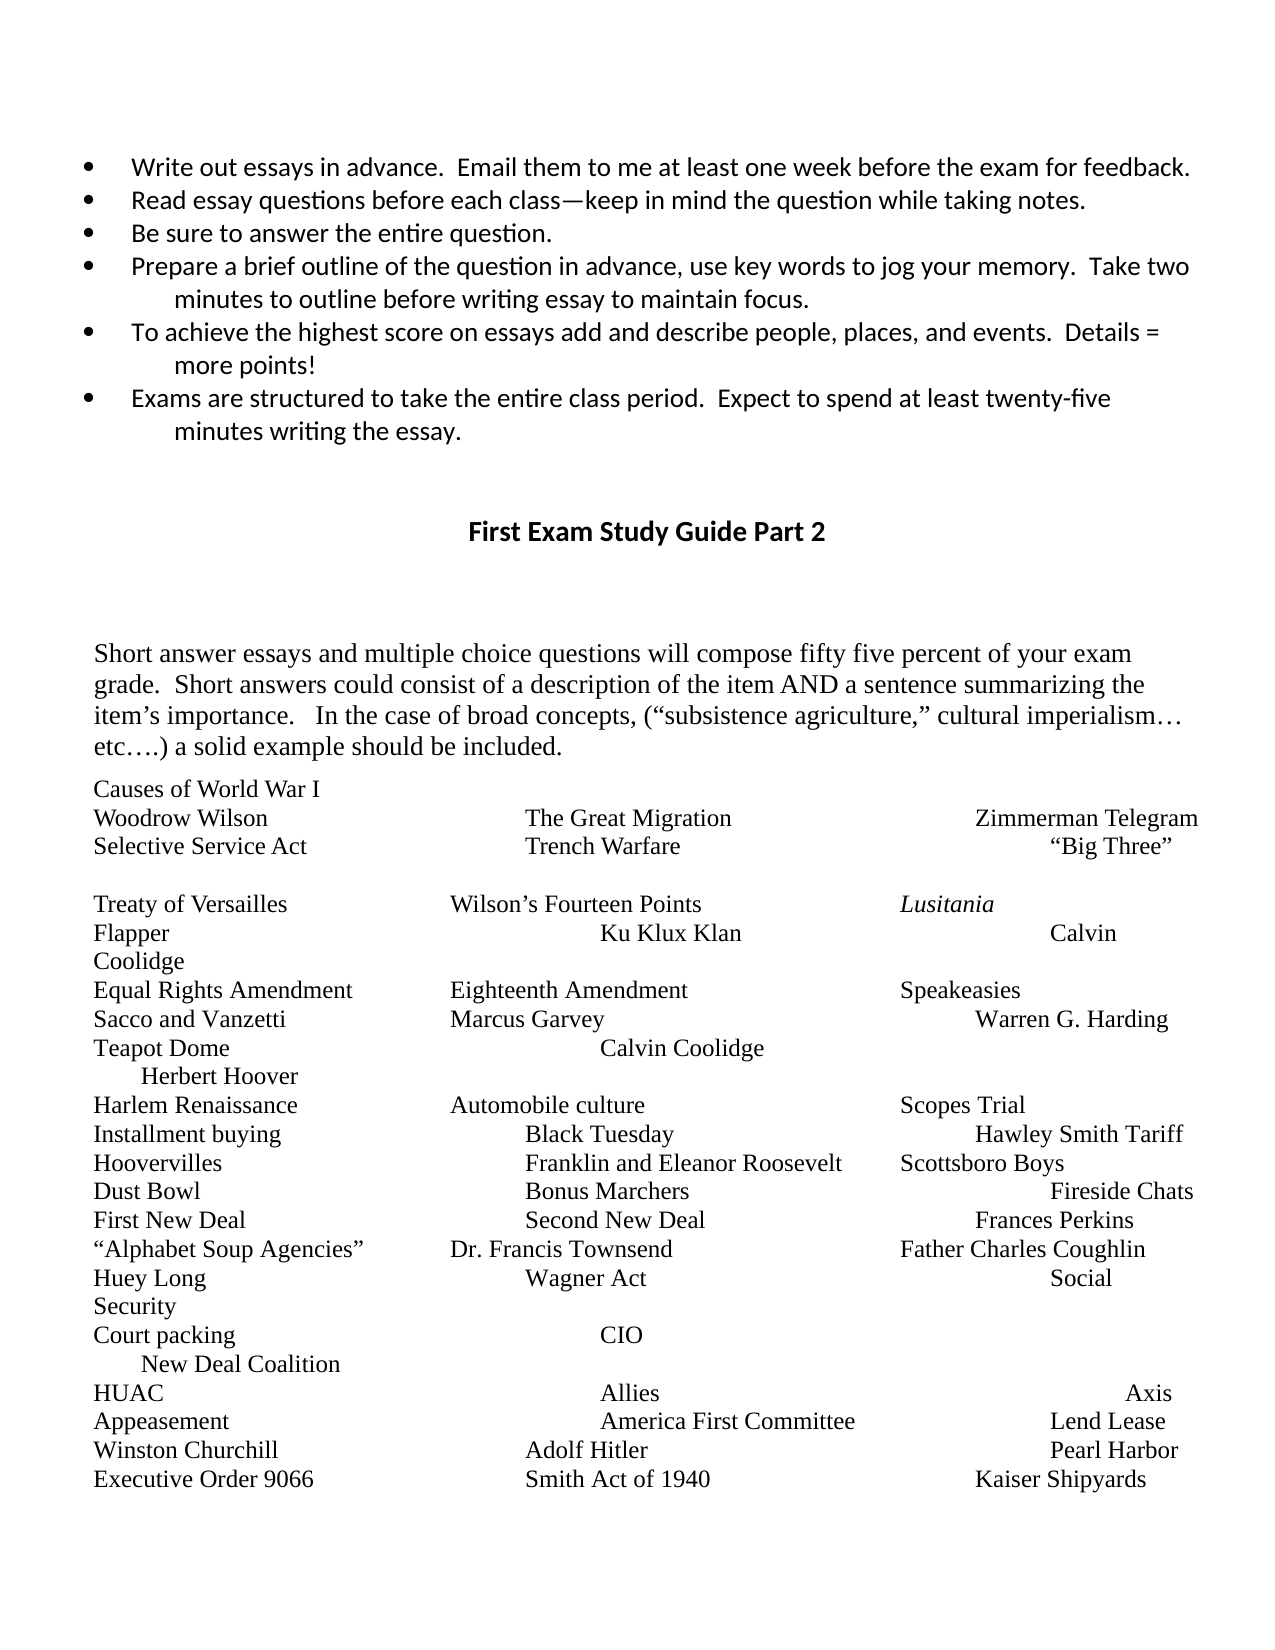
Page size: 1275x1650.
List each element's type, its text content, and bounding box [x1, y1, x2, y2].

text Teapot Dome Calvin Coolidge Herbert Hoover [93, 1033, 1200, 1090]
text Short answer essays and multiple choice questions will compose fifty five percent of your exam grade. Short answers could consist of a description of the item AND a sentence summarizing the item’s importance. In the case of broad concepts, (“subsistence agriculture,” cultural imperialism…etc….) a solid example should be included. [94, 637, 1200, 761]
text Hoovervilles Franklin and Eleanor Roosevelt Scottsboro Boys [93, 1148, 1200, 1176]
text “Alphabet Soup Agencies” Dr. Francis Townsend Father Charles Coughlin [93, 1234, 1200, 1263]
text Appeasement America First Committee Lend Lease [93, 1406, 1200, 1435]
text Equal Rights Amendment Eighteenth Amendment Speakeasies [93, 975, 1200, 1004]
text First Exam Study Guide Part 2 [94, 513, 1200, 549]
text Dust Bowl Bonus Marchers Fireside Chats [93, 1176, 1200, 1205]
list Write out essays in advance. Email them to me at least one week before the exam for feedback. [84, 150, 1200, 183]
text Executive Order 9066 Smith Act of 1940 Kaiser Shipyards [93, 1464, 1200, 1493]
text Huey Long Wagner Act Social Security [93, 1263, 1200, 1320]
text Winston Churchill Adolf Hitler Pearl Harbor [93, 1435, 1200, 1464]
text Installment buying Black Tuesday Hawley Smith Tariff [93, 1119, 1200, 1148]
list To achieve the highest score on essays add and describe people, places, and events. Details = more points! [84, 315, 1200, 381]
text Treaty of Versailles Wilson’s Fourteen Points Lusitania [93, 889, 1200, 918]
text Selective Service Act Trench Warfare “Big Three” [93, 831, 1200, 889]
text Court packing CIO New Deal Coalition [93, 1320, 1200, 1378]
text HUAC Allies Axis [93, 1378, 1200, 1406]
list Prepare a brief outline of the question in advance, use key words to jog your memory. Take two minutes to outline before writing essay to maintain focus. [84, 249, 1200, 315]
text Sacco and Vanzetti Marcus Garvey Warren G. Harding [93, 1004, 1200, 1033]
text Flapper Ku Klux Klan Calvin Coolidge [93, 918, 1200, 975]
text Harlem Renaissance Automobile culture Scopes Trial [93, 1090, 1200, 1119]
list Exams are structured to take the entire class period. Expect to spend at least twenty-five minutes writing the essay. [84, 381, 1200, 447]
text Causes of World War I [93, 774, 1200, 803]
text First New Deal Second New Deal Frances Perkins [93, 1205, 1200, 1234]
list Read essay questions before each class—keep in mind the question while taking notes. [84, 183, 1200, 216]
list Be sure to answer the entire question. [84, 216, 1200, 249]
text Woodrow Wilson The Great Migration Zimmerman Telegram [93, 803, 1200, 831]
